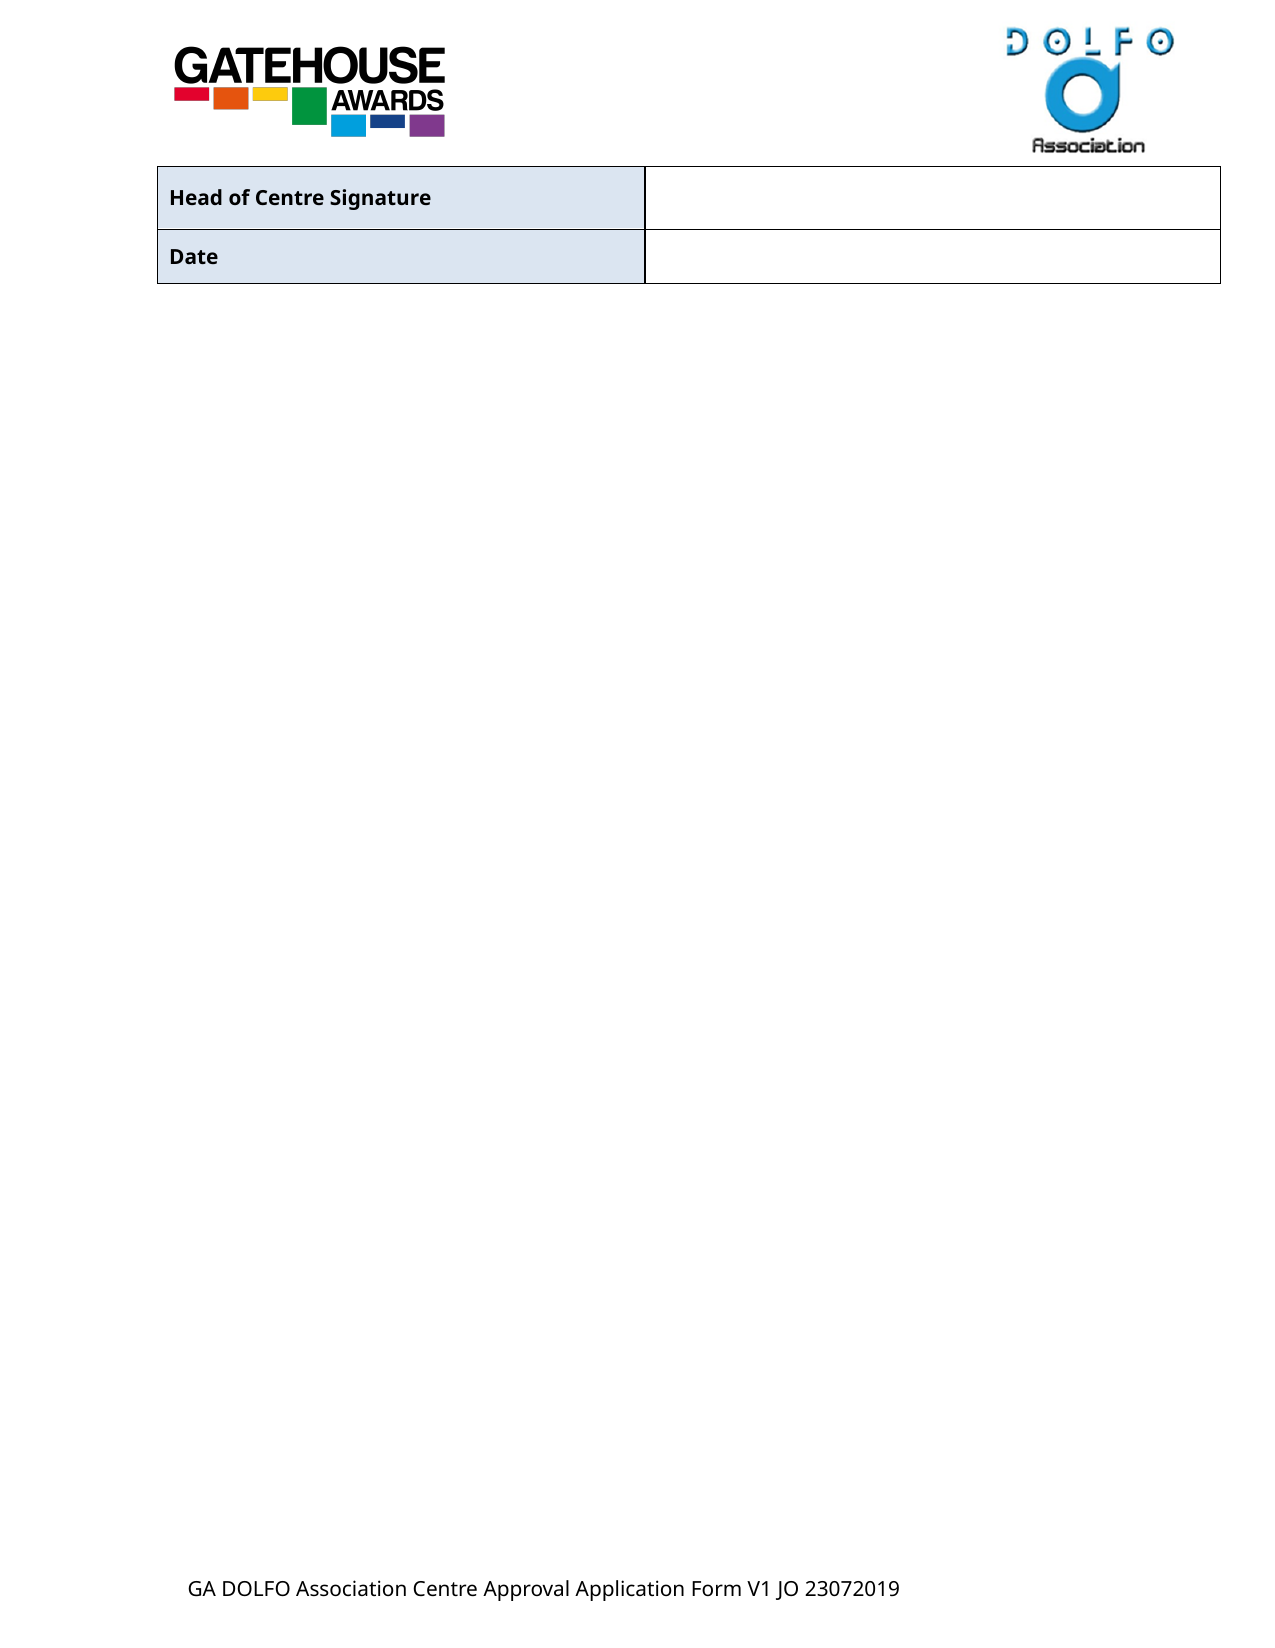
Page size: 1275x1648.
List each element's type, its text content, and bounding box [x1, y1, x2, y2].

table_cell Head of Centre Signature [158, 167, 644, 228]
picture [998, 12, 1179, 158]
table_cell Date [158, 230, 644, 283]
table_cell [646, 230, 1220, 283]
picture [167, 39, 449, 140]
table_cell [646, 167, 1220, 228]
